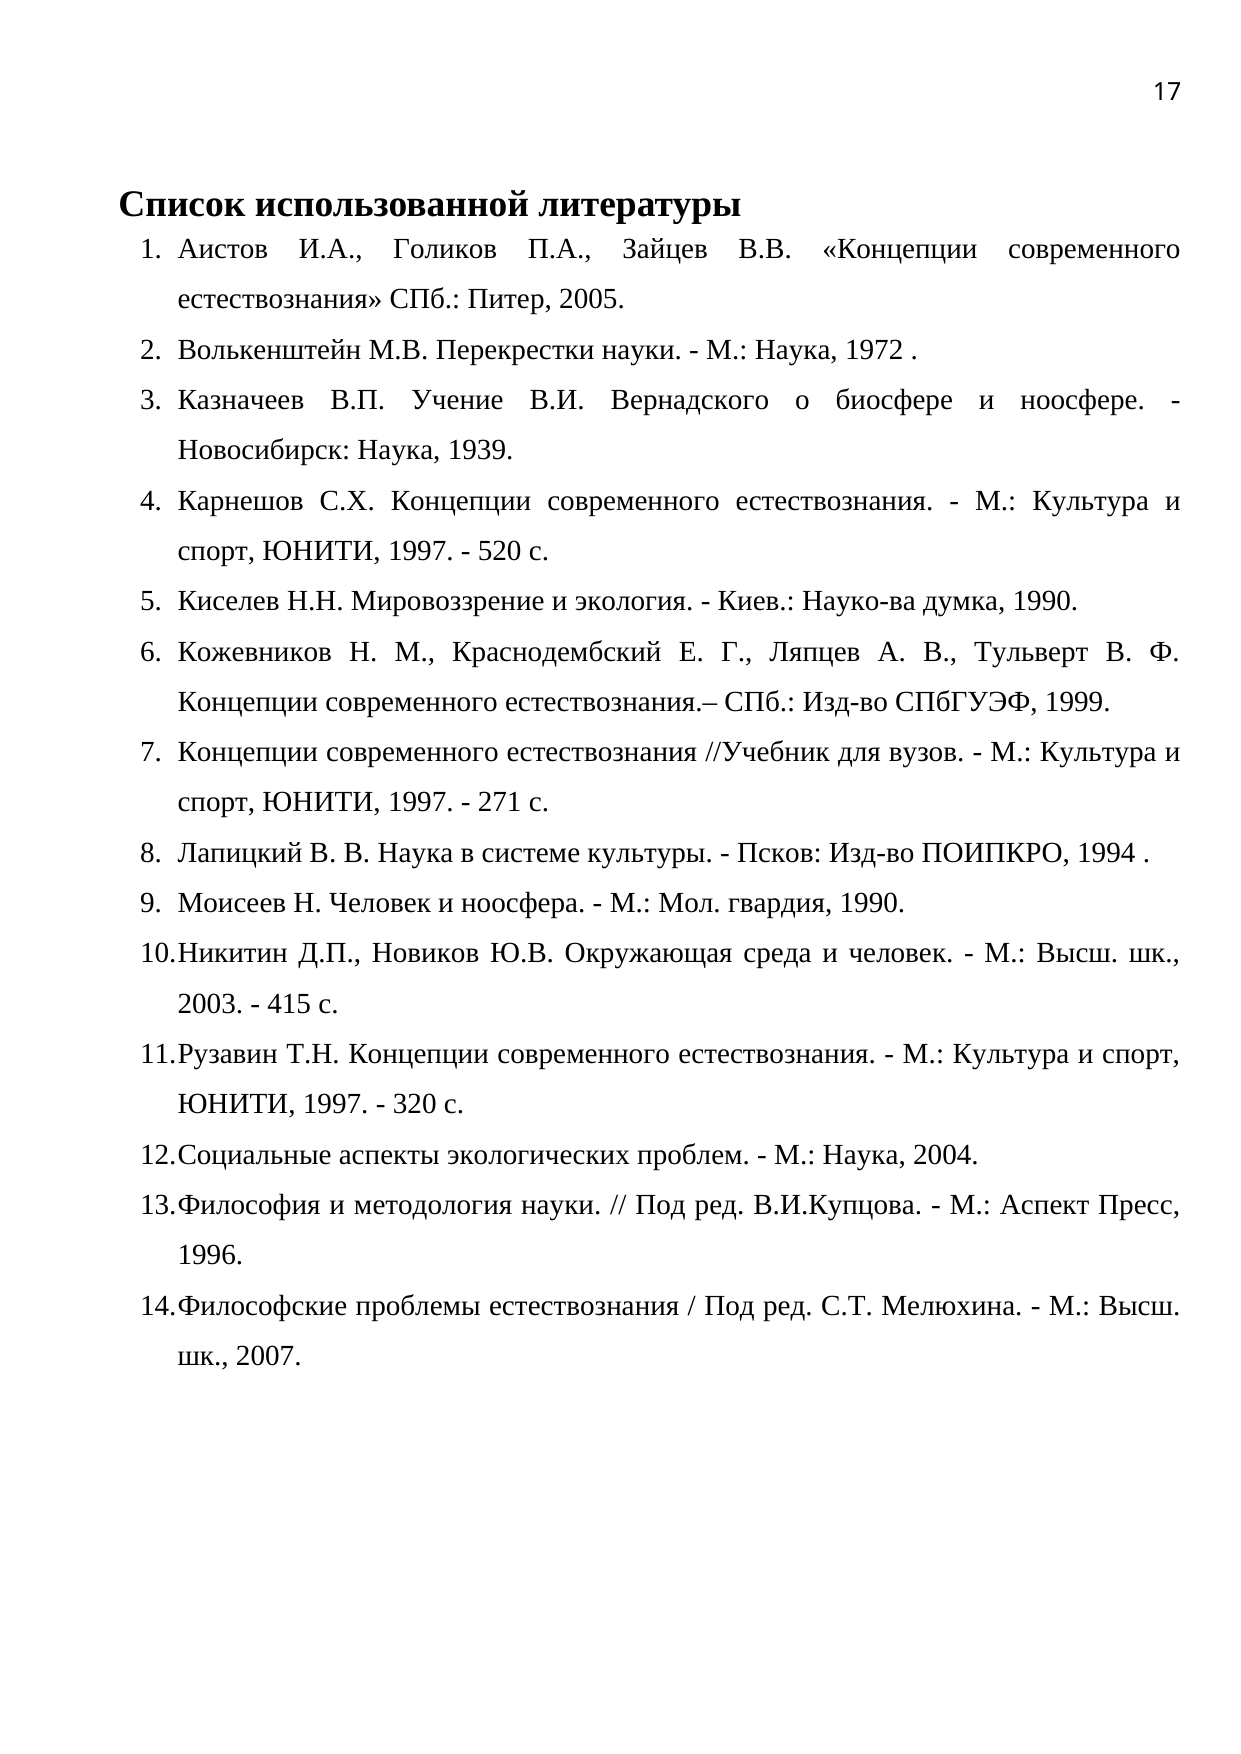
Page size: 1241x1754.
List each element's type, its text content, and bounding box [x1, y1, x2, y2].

list Волькенштейн М.В. Перекрестки науки. - М.: Наука, 1972 . [140, 332, 1181, 365]
list Философия и методология науки. // Под ред. В.И.Купцова. - М.: Аспект Пресс, 1996. [140, 1187, 1181, 1271]
list Киселев Н.Н. Мировоззрение и экология. - Киев.: Науко-ва думка, 1990. [140, 583, 1181, 617]
list Концепции современного естествознания //Учебник для вузов. - М.: Культура и спорт, ЮНИТИ, 1997. - 271 с. [140, 734, 1181, 818]
list Моисеев Н. Человек и ноосфера. - М.: Мол. гвардия, 1990. [140, 885, 1181, 919]
subtitle Список использованной литературы [118, 182, 1181, 225]
list Кожевников Н. М., Краснодембский Е. Г., Ляпцев А. В., Тульверт В. Ф. Концепции современного естествознания.– СПб.: Изд-во СПбГУЭФ, 1999. [140, 634, 1181, 717]
list Аистов И.А., Голиков П.А., Зайцев В.В. «Концепции современного естествознания» СПб.: Питер, 2005. [140, 231, 1181, 315]
list Лапицкий В. В. Наука в системе культуры. - Псков: Изд-во ПОИПКРО, 1994 . [140, 835, 1181, 868]
list Казначеев В.П. Учение В.И. Вернадского о биосфере и ноосфере. - Новосибирск: Наука, 1939. [140, 382, 1181, 466]
list Карнешов C.Х. Концепции современного естествознания. - М.: Культура и спорт, ЮНИТИ, 1997. - 520 с. [140, 483, 1181, 567]
list Рузавин Т.Н. Концепции современного естествознания. - М.: Культура и спорт, ЮНИТИ, 1997. - 320 с. [140, 1036, 1181, 1120]
list Философские проблемы естествознания / Под ред. С.Т. Мелюхина. - М.: Высш. шк., 2007. [140, 1288, 1181, 1372]
list Никитин Д.П., Новиков Ю.В. Окружающая среда и человек. - М.: Высш. шк., 2003. - 415 с. [140, 936, 1181, 1019]
list Социальные аспекты экологических проблем. - М.: Наука, 2004. [140, 1137, 1181, 1170]
